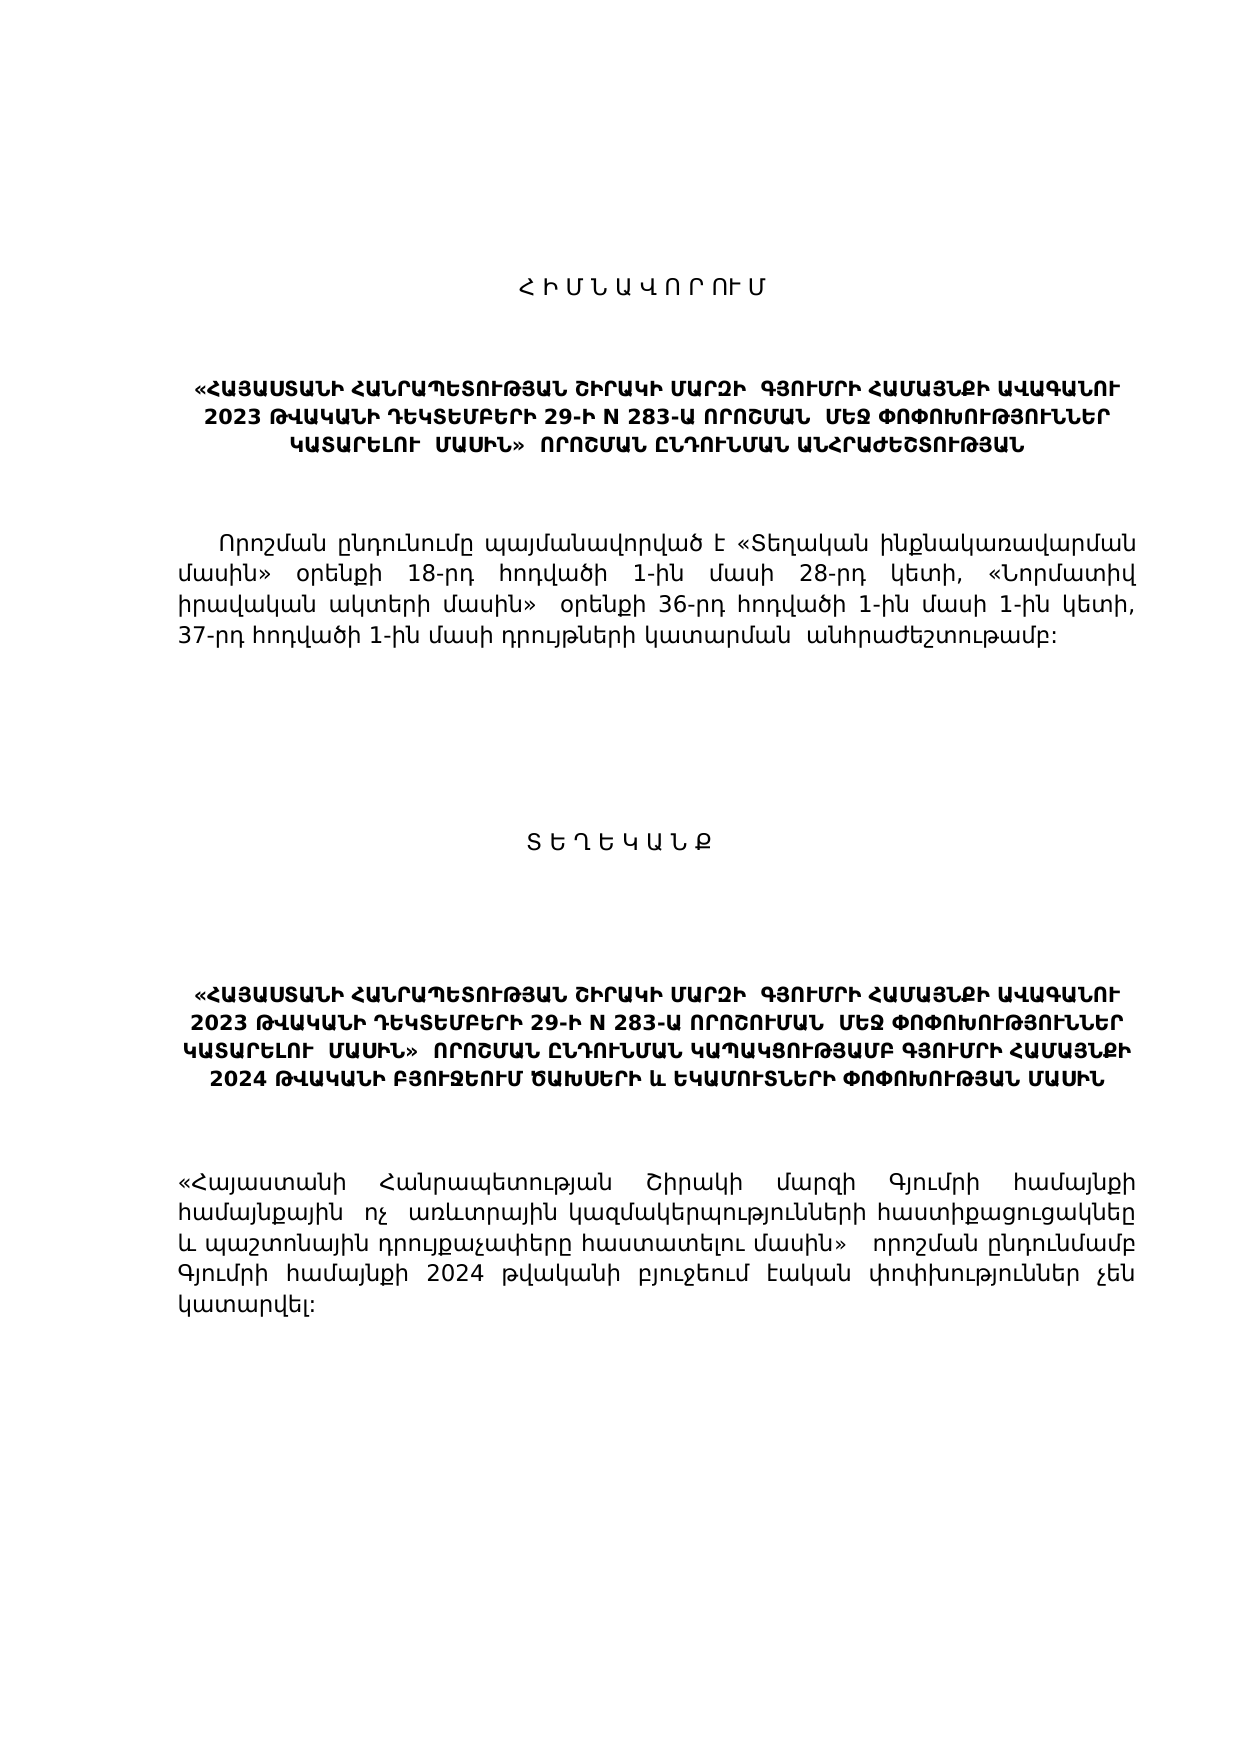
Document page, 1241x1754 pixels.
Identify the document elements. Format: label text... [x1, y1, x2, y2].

text Հ Ի Մ Ն Ա Վ Ո Ր ՈՒ Մ [177, 274, 1137, 301]
text Տ Ե Ղ Ե Կ Ա Ն Ք [177, 829, 1137, 856]
text «Հայաստանի Հանրապետության Շիրակի մարզի Գյումրի համայնքի համայնքային ոչ առևտրային կազմակերպությունների հաստիքացուցակնեը և պաշտոնային դրույքաչափերը հաստատելու մասին» որոշման ընդունմամբ Գյումրի համայնքի 2024 թվականի բյուջեում էական փոփխություններ չեն կատարվել: [177, 1169, 1137, 1318]
text Որոշման ընդունումը պայմանավորված է «Տեղական ինքնակառավարման մասին» օրենքի 18-րդ հոդվածի 1-ին մասի 28-րդ կետի, «Նորմատիվ իրավական ակտերի մասին» օրենքի 36-րդ հոդվածի 1-ին մասի 1-ին կետի, 37-րդ հոդվածի 1-ին մասի դրույթների կատարման անհրաժեշտութամբ: [177, 530, 1137, 648]
text «ՀԱՅԱՍՏԱՆԻ ՀԱՆՐԱՊԵՏՈՒԹՅԱՆ ՇԻՐԱԿԻ ՄԱՐԶԻ ԳՅՈՒՄՐԻ ՀԱՄԱՅՆՔԻ ԱՎԱԳԱՆՈՒ 2023 ԹՎԱԿԱՆԻ ԴԵԿՏԵՄԲԵՐԻ 29-Ի N 283-Ա ՈՐՈՇՈՒՄԱՆ ՄԵՋ ՓՈՓՈԽՈՒԹՅՈՒՆՆԵՐ ԿԱՏԱՐԵԼՈՒ ՄԱՍԻՆ» ՈՐՈՇՄԱՆ ԸՆԴՈՒՆՄԱՆ ԿԱՊԱԿՑՈՒԹՅԱՄԲ ԳՅՈՒՄՐԻ ՀԱՄԱՅՆՔԻ 2024 ԹՎԱԿԱՆԻ ԲՅՈՒՋԵՈՒՄ ԾԱԽՍԵՐԻ և ԵԿԱՄՈՒՏՆԵՐԻ ՓՈՓՈԽՈՒԹՅԱՆ ՄԱՍԻՆ [177, 983, 1137, 1091]
text «ՀԱՅԱՍՏԱՆԻ ՀԱՆՐԱՊԵՏՈՒԹՅԱՆ ՇԻՐԱԿԻ ՄԱՐԶԻ ԳՅՈՒՄՐԻ ՀԱՄԱՅՆՔԻ ԱՎԱԳԱՆՈՒ 2023 ԹՎԱԿԱՆԻ ԴԵԿՏԵՄԲԵՐԻ 29-Ի N 283-Ա ՈՐՈՇՄԱՆ ՄԵՋ ՓՈՓՈԽՈՒԹՅՈՒՆՆԵՐ ԿԱՏԱՐԵԼՈՒ ՄԱՍԻՆ» ՈՐՈՇՄԱՆ ԸՆԴՈՒՆՄԱՆ ԱՆՀՐԱԺԵՇՏՈՒԹՅԱՆ [177, 377, 1137, 457]
